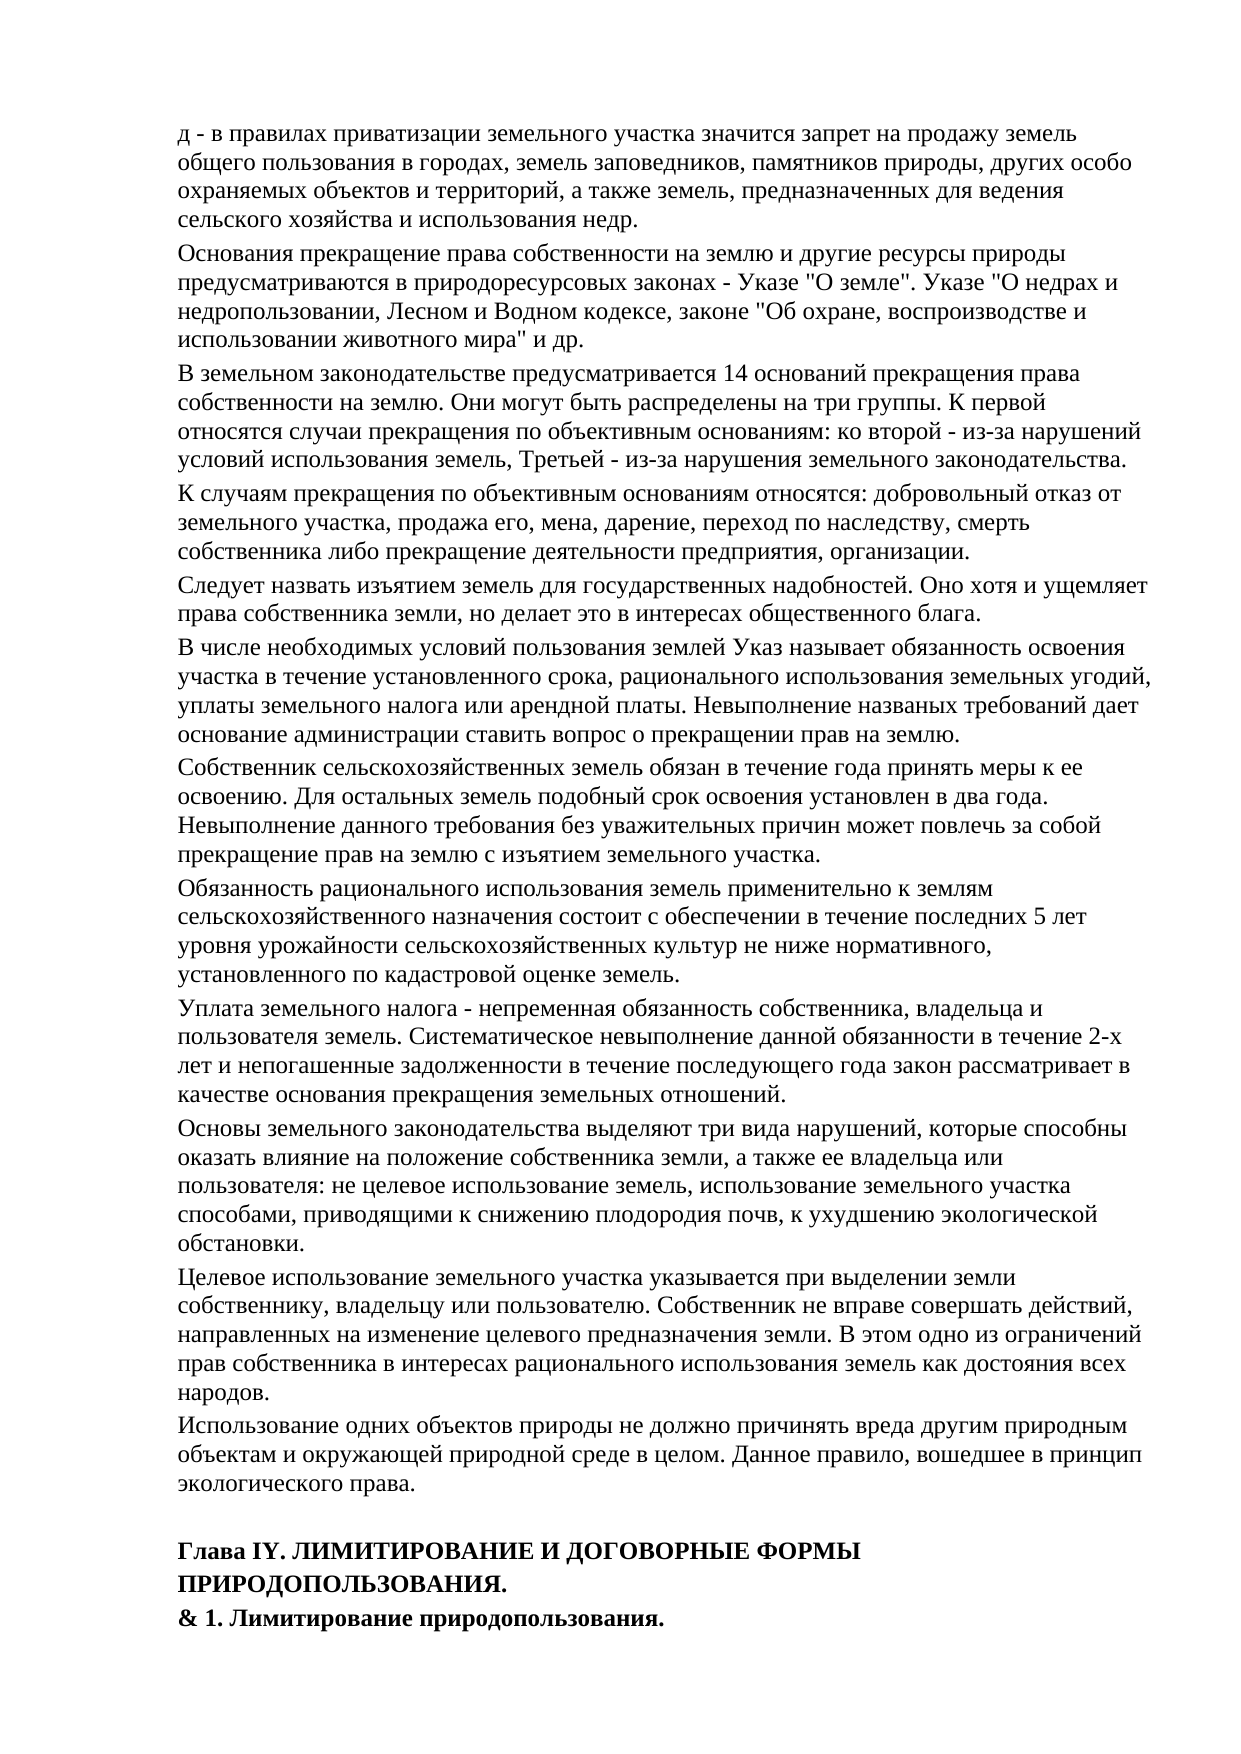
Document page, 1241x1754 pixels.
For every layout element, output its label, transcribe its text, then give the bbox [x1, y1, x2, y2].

text Глава IY. ЛИМИТИРОВАНИЕ И ДОГОВОРНЫЕ ФОРМЫ [177, 1536, 1152, 1564]
text Обязанность рационального использования земель применительно к землям сельскохозяйственного назначения состоит с обеспечении в течение последних 5 лет уровня урожайности сельскохозяйственных культур не ниже нормативного, установленного по кадастровой оценке земель. [177, 873, 1152, 988]
text ПРИРОДОПОЛЬЗОВАНИЯ. [177, 1569, 1152, 1598]
text Целевое использование земельного участка указывается при выделении земли собственнику, владельцу или пользователю. Собственник не вправе совершать действий, направленных на изменение целевого предназначения земли. В этом одно из ограничений прав собственника в интересах рационального использования земель как достояния всех народов. [177, 1262, 1152, 1405]
text & 1. Лимитирование природопользования. [177, 1603, 1152, 1632]
text Основания прекращение права собственности на землю и другие ресурсы природы предусматриваются в природоресурсовых законах - Указе "О земле". Указе "О недрах и недропользовании, Лесном и Водном кодексе, законе "Об охране, воспроизводстве и использовании животного мира" и др. [177, 238, 1152, 353]
text Основы земельного законодательства выделяют три вида нарушений, которые способны оказать влияние на положение собственника земли, а также ее владельца или пользователя: не целевое использование земель, использование земельного участка способами, приводящими к снижению плодородия почв, к ухудшению экологической обстановки. [177, 1113, 1152, 1257]
text д - в правилах приватизации земельного участка значится запрет на продажу земель общего пользования в городах, земель заповедников, памятников природы, других особо охраняемых объектов и территорий, а также земель, предназначенных для ведения сельского хозяйства и использования недр. [177, 118, 1152, 233]
text Собственник сельскохозяйственных земель обязан в течение года принять меры к ее освоению. Для остальных земель подобный срок освоения установлен в два года. Невыполнение данного требования без уважительных причин может повлечь за собой прекращение прав на землю с изъятием земельного участка. [177, 752, 1152, 867]
text К случаям прекращения по объективным основаниям относятся: добровольный отказ от земельного участка, продажа его, мена, дарение, переход по наследству, смерть собственника либо прекращение деятельности предприятия, организации. [177, 478, 1152, 565]
text Использование одних объектов природы не должно причинять вреда другим природным объектам и окружающей природной среде в целом. Данное правило, вошедшее в принцип экологического права. [177, 1411, 1152, 1497]
text Следует назвать изъятием земель для государственных надобностей. Оно хотя и ущемляет права собственника земли, но делает это в интересах общественного блага. [177, 570, 1152, 627]
text В числе необходимых условий пользования землей Указ называет обязанность освоения участка в течение установленного срока, рационального использования земельных угодий, уплаты земельного налога или арендной платы. Невыполнение названых требований дает основание администрации ставить вопрос о прекращении прав на землю. [177, 632, 1152, 747]
text Уплата земельного налога - непременная обязанность собственника, владельца и пользователя земель. Систематическое невыполнение данной обязанности в течение 2-х лет и непогашенные задолженности в течение последующего года закон рассматривает в качестве основания прекращения земельных отношений. [177, 993, 1152, 1108]
text В земельном законодательстве предусматривается 14 оснований прекращения права собственности на землю. Они могут быть распределены на три группы. К первой относятся случаи прекращения по объективным основаниям: ко второй - из-за нарушений условий использования земель, Третьей - из-за нарушения земельного законодательства. [177, 358, 1152, 473]
